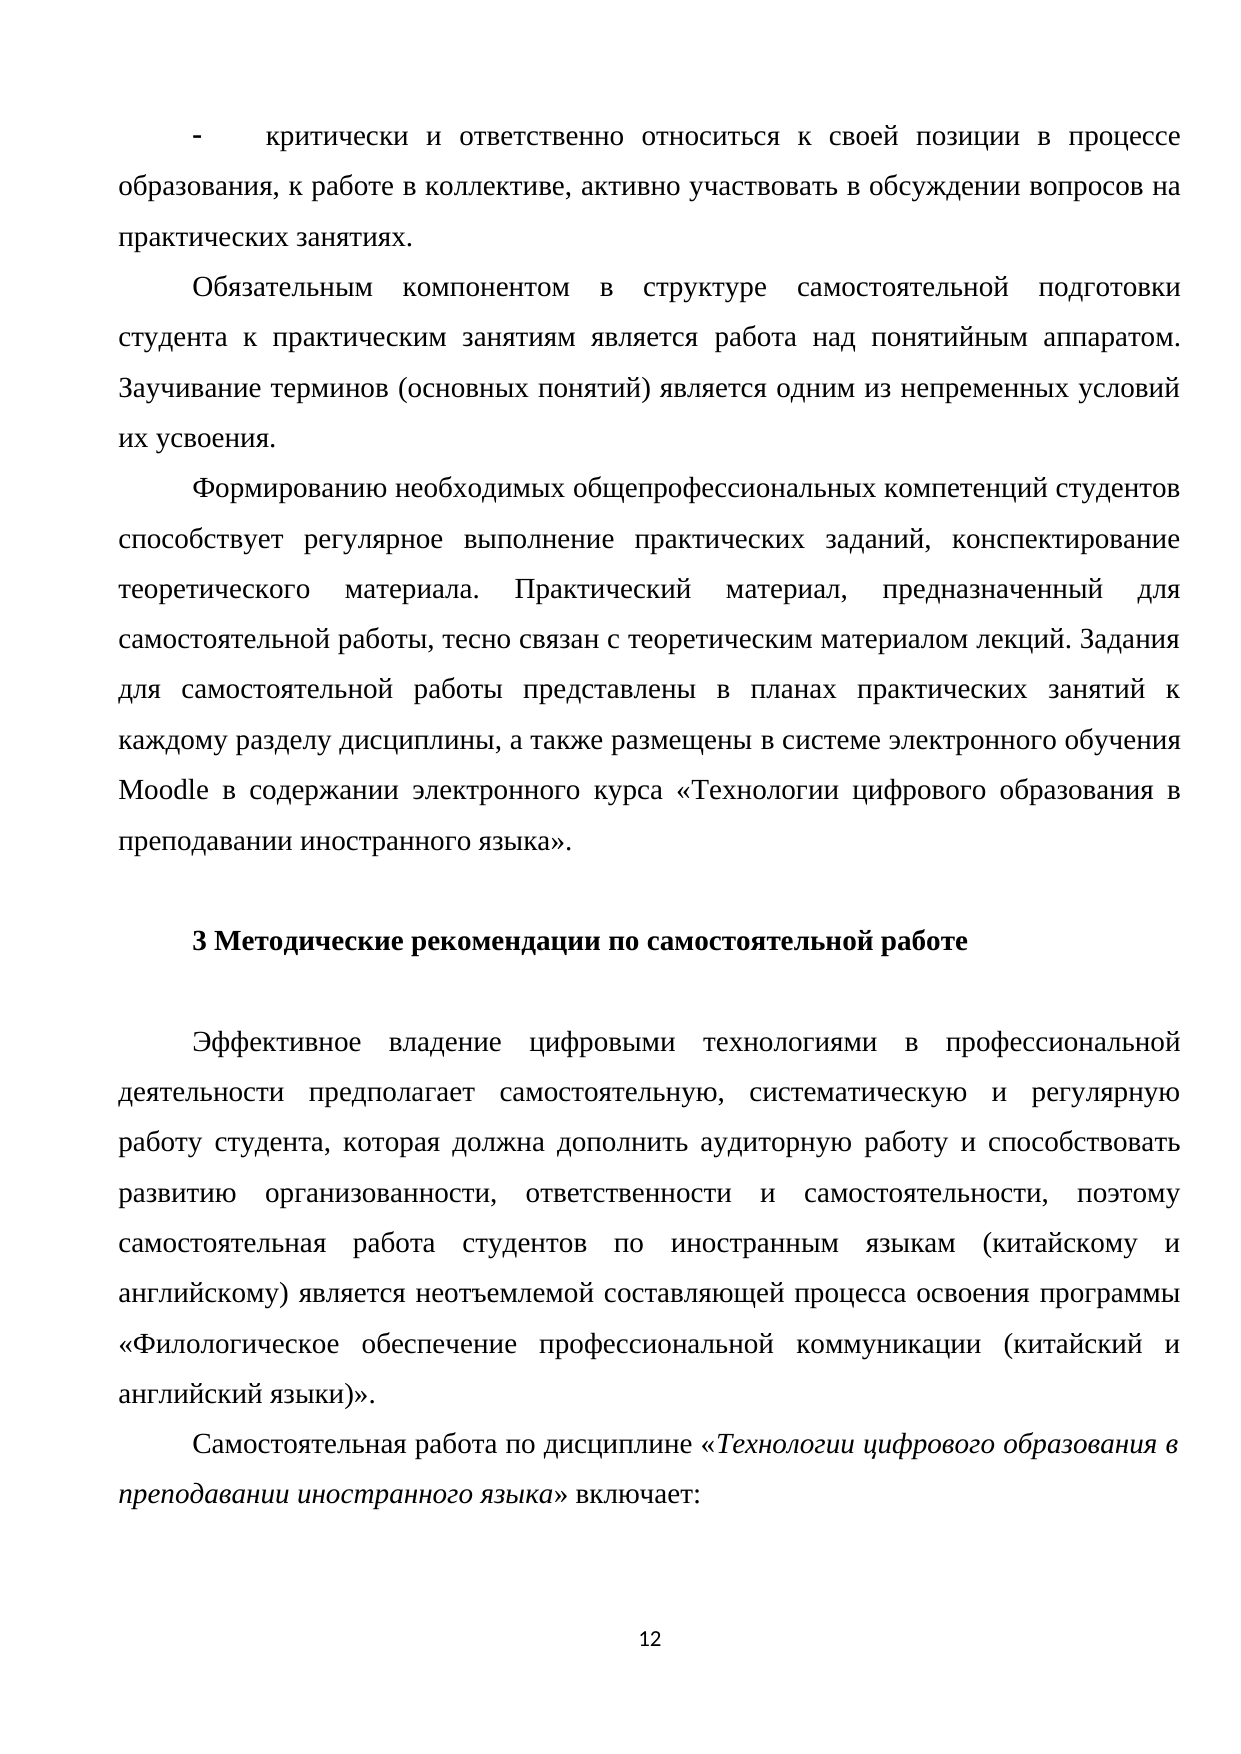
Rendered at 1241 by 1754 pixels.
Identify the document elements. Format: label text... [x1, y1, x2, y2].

subtitle 3 Методические рекомендации по самостоятельной работе [118, 923, 1181, 957]
text Самостоятельная работа по дисциплине «Технологии цифрового образования в преподавании иностранного языка» включает: [118, 1426, 1181, 1510]
text Формированию необходимых общепрофессиональных компетенций студентов способствует регулярное выполнение практических заданий, конспектирование теоретического материала. Практический материал, предназначенный для самостоятельной работы, тесно связан с теоретическим материалом лекций. Задания для самостоятельной работы представлены в планах практических занятий к каждому разделу дисциплины, а также размещены в системе электронного обучения Moodle в содержании электронного курса «Технологии цифрового образования в преподавании иностранного языка». [118, 470, 1181, 856]
text Эффективное владение цифровыми технологиями в профессиональной деятельности предполагает самостоятельную, систематическую и регулярную работу студента, которая должна дополнить аудиторную работу и способствовать развитию организованности, ответственности и самостоятельности, поэтому самостоятельная работа студентов по иностранным языкам (китайскому и английскому) является неотъемлемой составляющей процесса освоения программы «Филологическое обеспечение профессиональной коммуникации (китайский и английский языки)». [118, 1024, 1181, 1409]
text Обязательным компонентом в структуре самостоятельной подготовки студента к практическим занятиям является работа над понятийным аппаратом. Заучивание терминов (основных понятий) является одним из непременных условий их усвоения. [118, 269, 1181, 454]
list критически и ответственно относиться к своей позиции в процессе образования, к работе в коллективе, активно участвовать в обсуждении вопросов на практических занятиях. [118, 118, 1181, 252]
